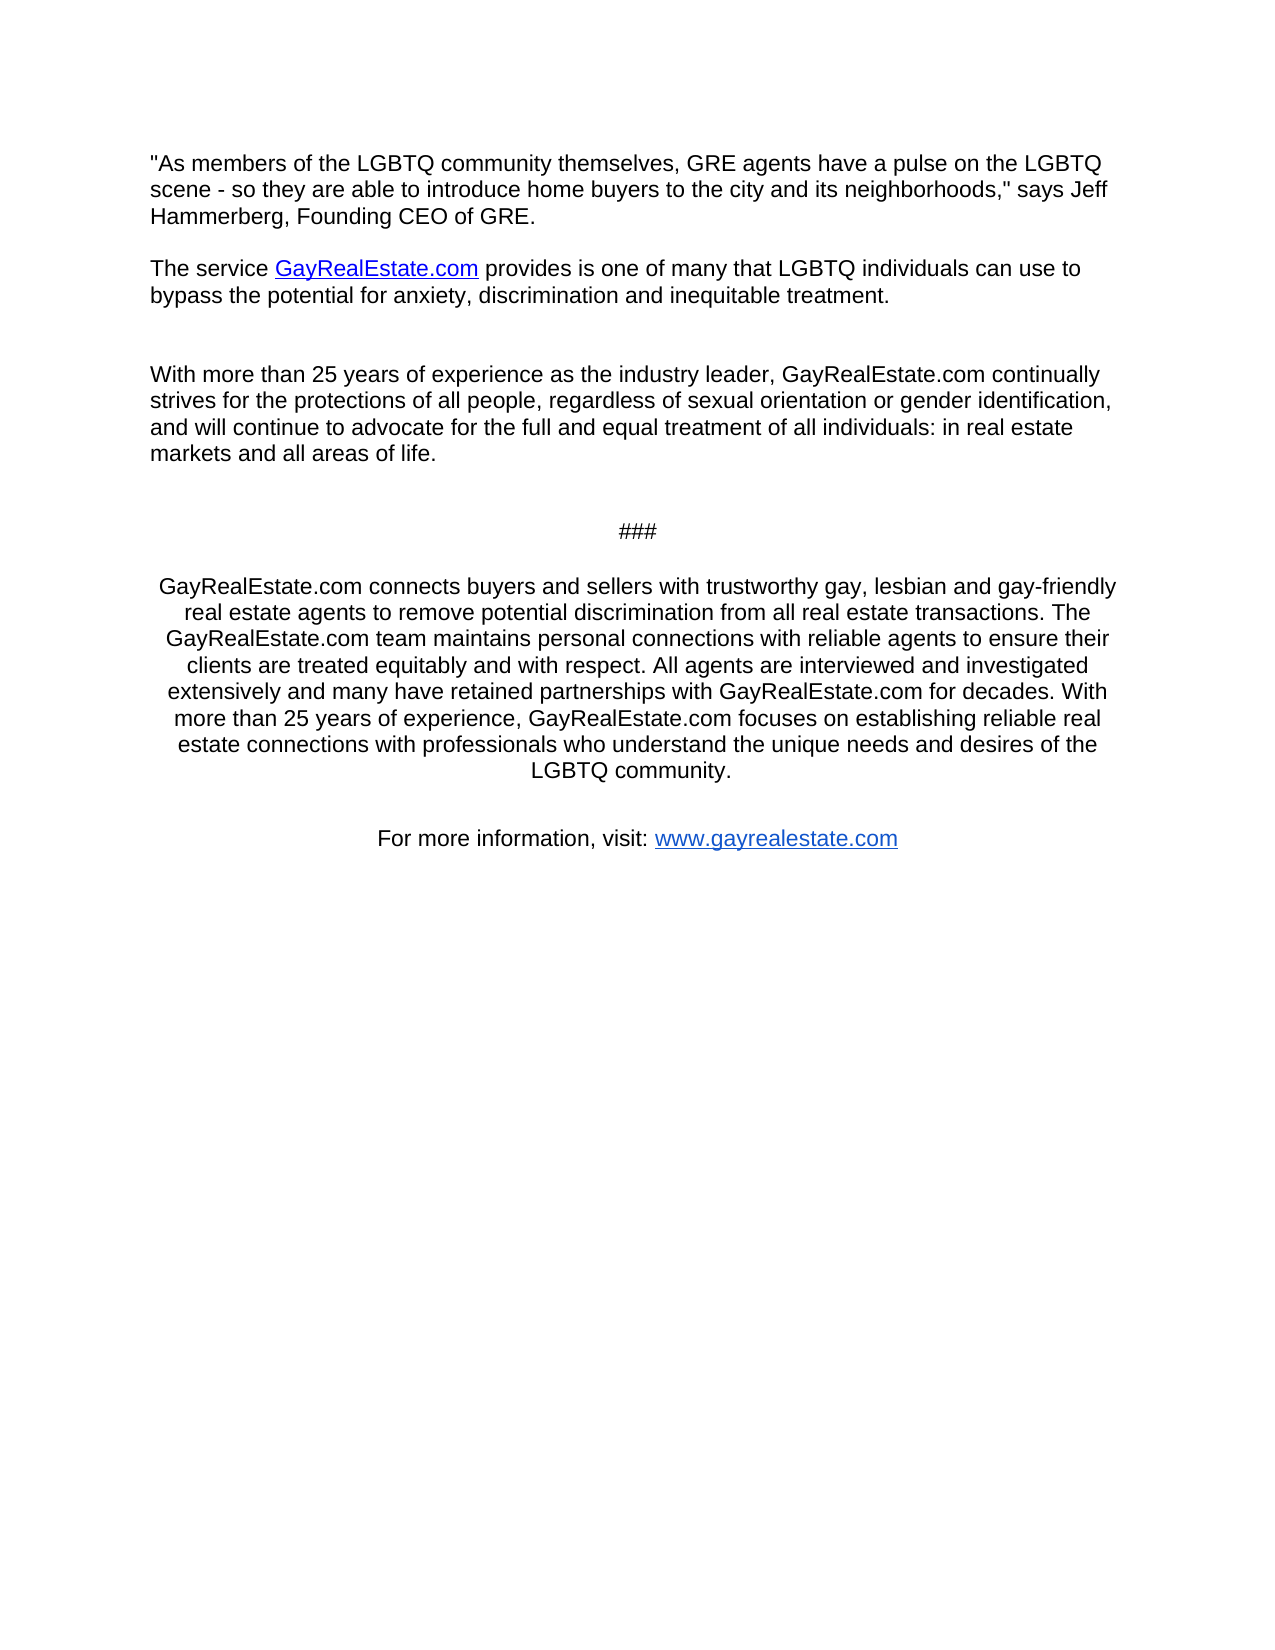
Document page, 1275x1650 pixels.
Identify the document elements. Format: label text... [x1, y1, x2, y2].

text With more than 25 years of experience as the industry leader, GayRealEstate.com continually strives for the protections of all people, regardless of sexual orientation or gender identification, and will continue to advocate for the full and equal treatment of all individuals: in real estate markets and all areas of life. [150, 361, 1125, 466]
text ### [150, 518, 1125, 544]
text "As members of the LGBTQ community themselves, GRE agents have a pulse on the LGBTQ scene - so they are able to introduce home buyers to the city and its neighborhoods," says Jeff Hammerberg, Founding CEO of GRE. [150, 150, 1125, 229]
text The service GayRealEstate.com provides is one of many that LGBTQ individuals can use to bypass the potential for anxiety, discrimination and inequitable treatment. [150, 255, 1125, 308]
text For more information, visit: www.gayrealestate.com [150, 825, 1125, 852]
text GayRealEstate.com connects buyers and sellers with trustworthy gay, lesbian and gay-friendly real estate agents to remove potential discrimination from all real estate transactions. The GayRealEstate.com team maintains personal connections with reliable agents to ensure their clients are treated equitably and with respect. All agents are interviewed and investigated extensively and many have retained partnerships with GayRealEstate.com for decades. With more than 25 years of experience, GayRealEstate.com focuses on establishing reliable real estate connections with professionals who understand the unique needs and desires of the LGBTQ community. [150, 573, 1125, 783]
